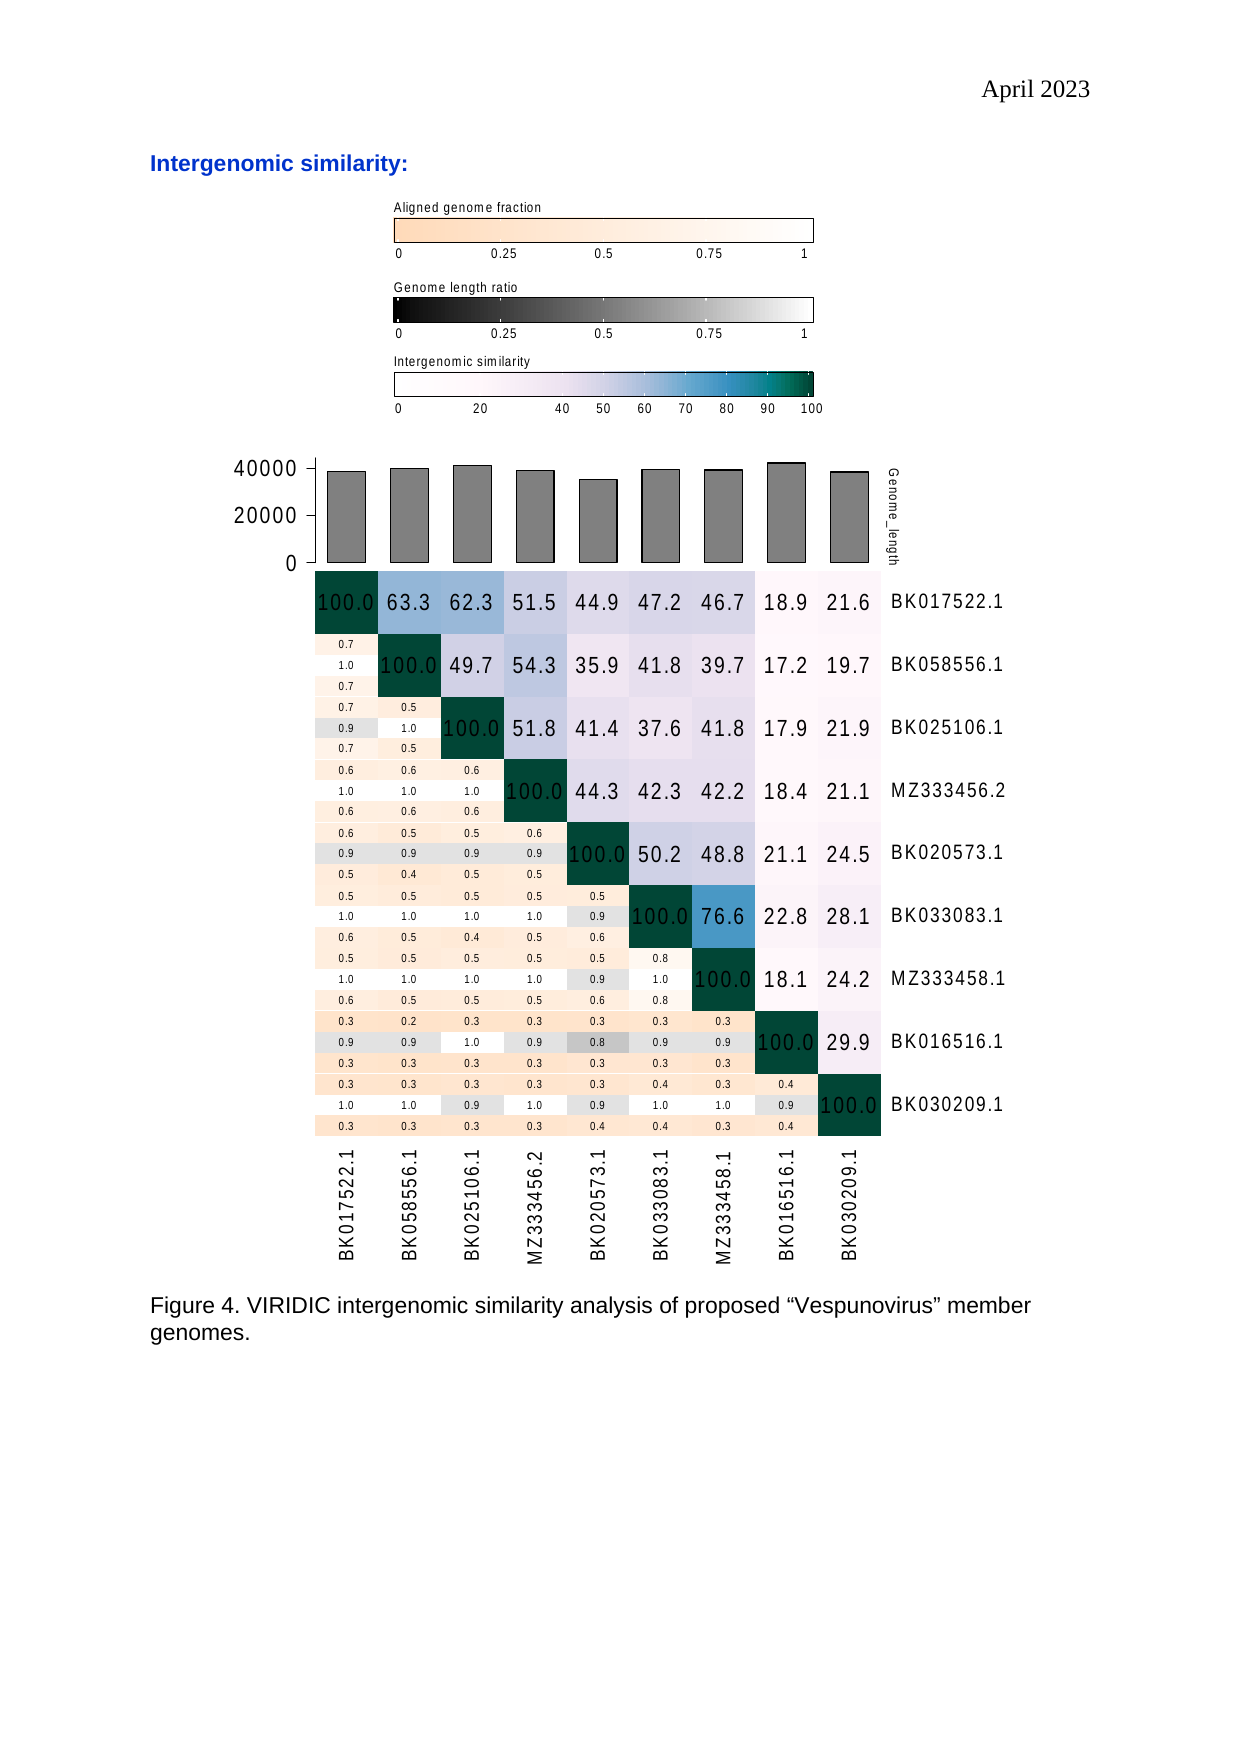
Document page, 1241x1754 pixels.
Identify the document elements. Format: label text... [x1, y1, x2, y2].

text Figure 4. VIRIDIC intergenomic similarity analysis of proposed “Vespunovirus” member genomes. [150, 1292, 1090, 1345]
text Intergenomic similarity: [150, 150, 1090, 176]
